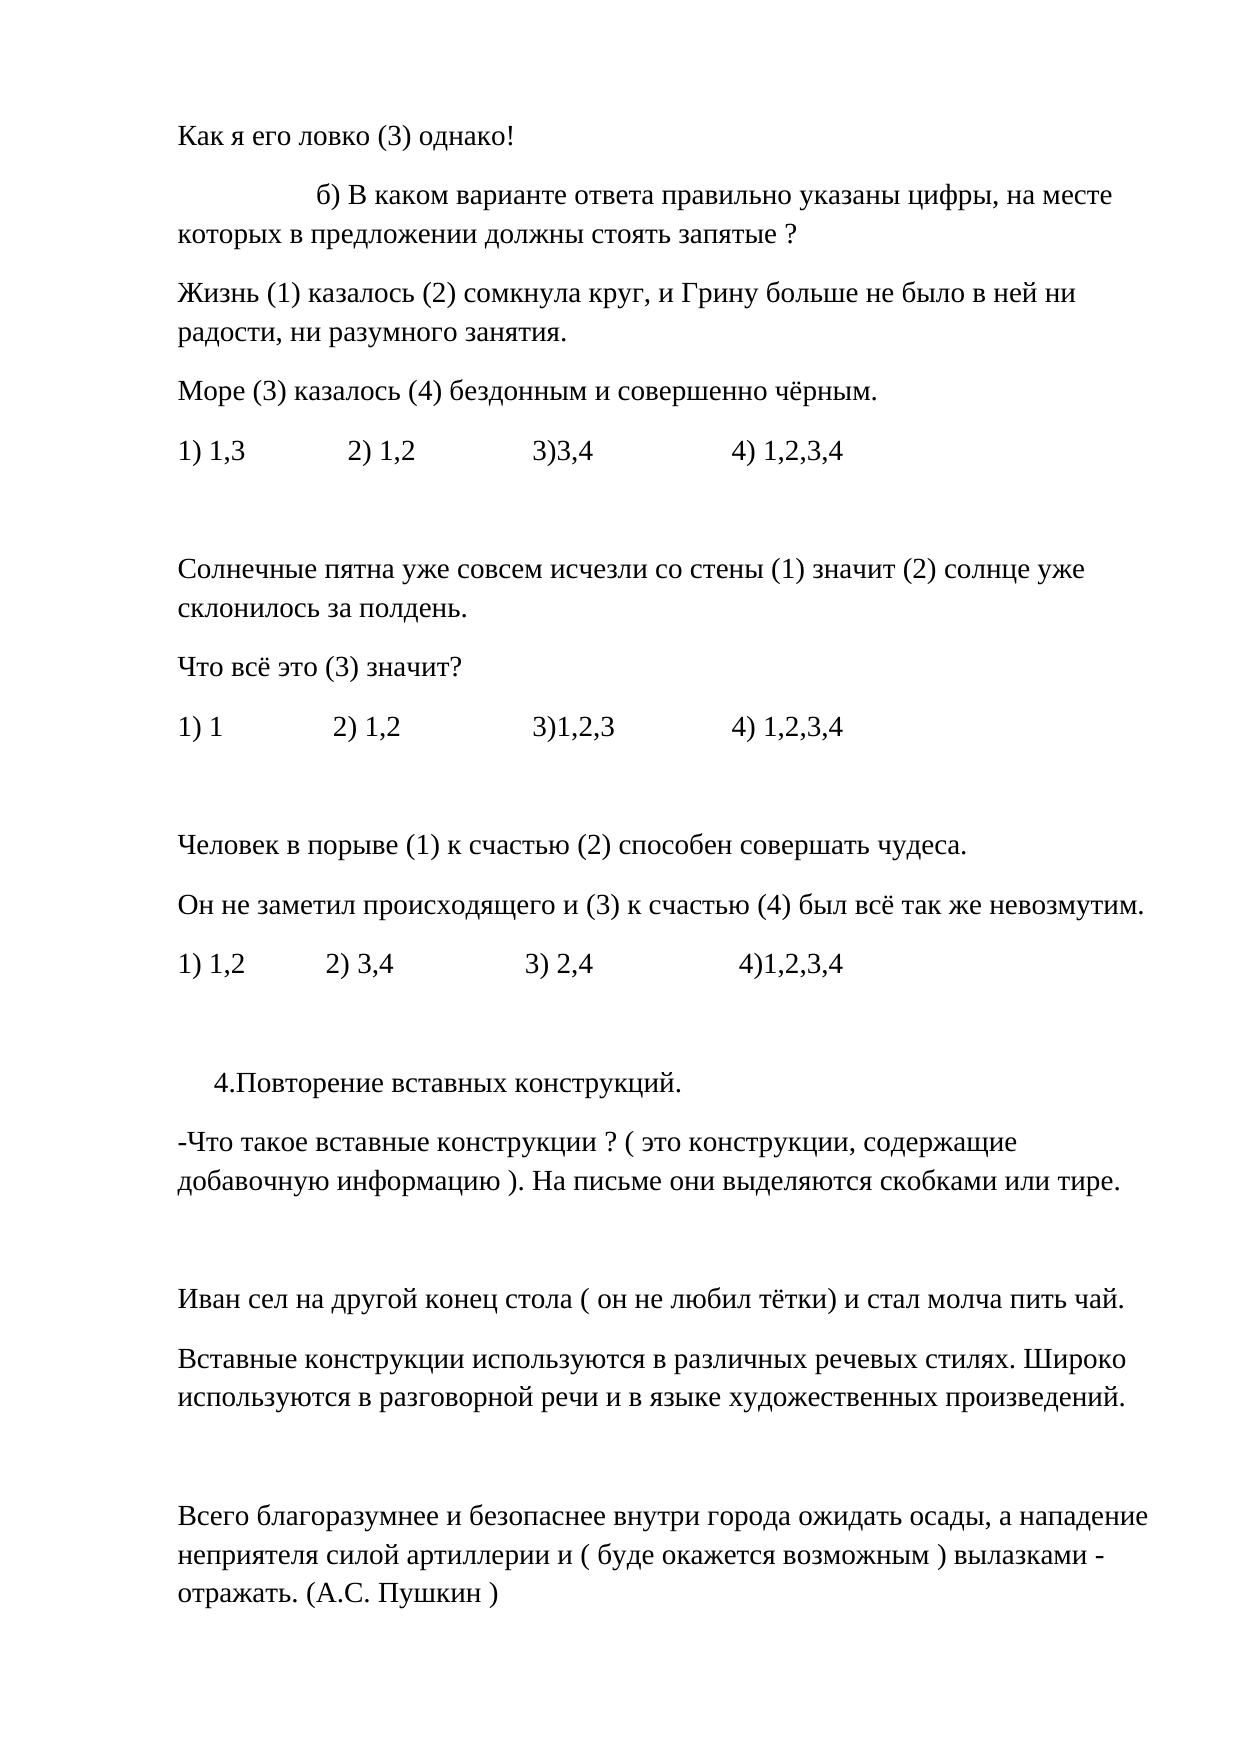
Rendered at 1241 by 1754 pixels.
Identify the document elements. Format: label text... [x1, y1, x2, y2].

text Море (3) казалось (4) бездонным и совершенно чёрным. [177, 373, 1152, 407]
text Как я его ловко (3) однако! [177, 118, 1152, 152]
text Что всё это (3) значит? [177, 649, 1152, 683]
text Иван сел на другой конец стола ( он не любил тётки) и стал молча пить чай. [177, 1282, 1152, 1315]
text б) В каком варианте ответа правильно указаны цифры, на месте которых в предложении должны стоять запятые ? [177, 177, 1152, 249]
text Он не заметил происходящего и (3) к счастью (4) был всё так же невозмутим. [177, 887, 1152, 920]
text 1) 1 2) 1,2 3)1,2,3 4) 1,2,3,4 [177, 709, 1152, 742]
text 1) 1,3 2) 1,2 3)3,4 4) 1,2,3,4 [177, 433, 1152, 466]
text Жизнь (1) казалось (2) сомкнула круг, и Грину больше не было в ней ни радости, ни разумного занятия. [177, 275, 1152, 347]
text 1) 1,2 2) 3,4 3) 2,4 4)1,2,3,4 [177, 946, 1152, 980]
text -Что такое вставные конструкции ? ( это конструкции, содержащие добавочную информацию ). На письме они выделяются скобками или тире. [177, 1124, 1152, 1196]
text Всего благоразумнее и безопаснее внутри города ожидать осады, а нападение неприятеля силой артиллерии и ( буде окажется возможным ) вылазками - отражать. (А.С. Пушкин ) [177, 1498, 1152, 1609]
text Солнечные пятна уже совсем исчезли со стены (1) значит (2) солнце уже склонилось за полдень. [177, 551, 1152, 623]
text Человек в порыве (1) к счастью (2) способен совершать чудеса. [177, 827, 1152, 861]
text 4.Повторение вставных конструкций. [177, 1065, 1152, 1098]
text Вставные конструкции используются в различных речевых стилях. Широко используются в разговорной речи и в языке художественных произведений. [177, 1341, 1152, 1413]
